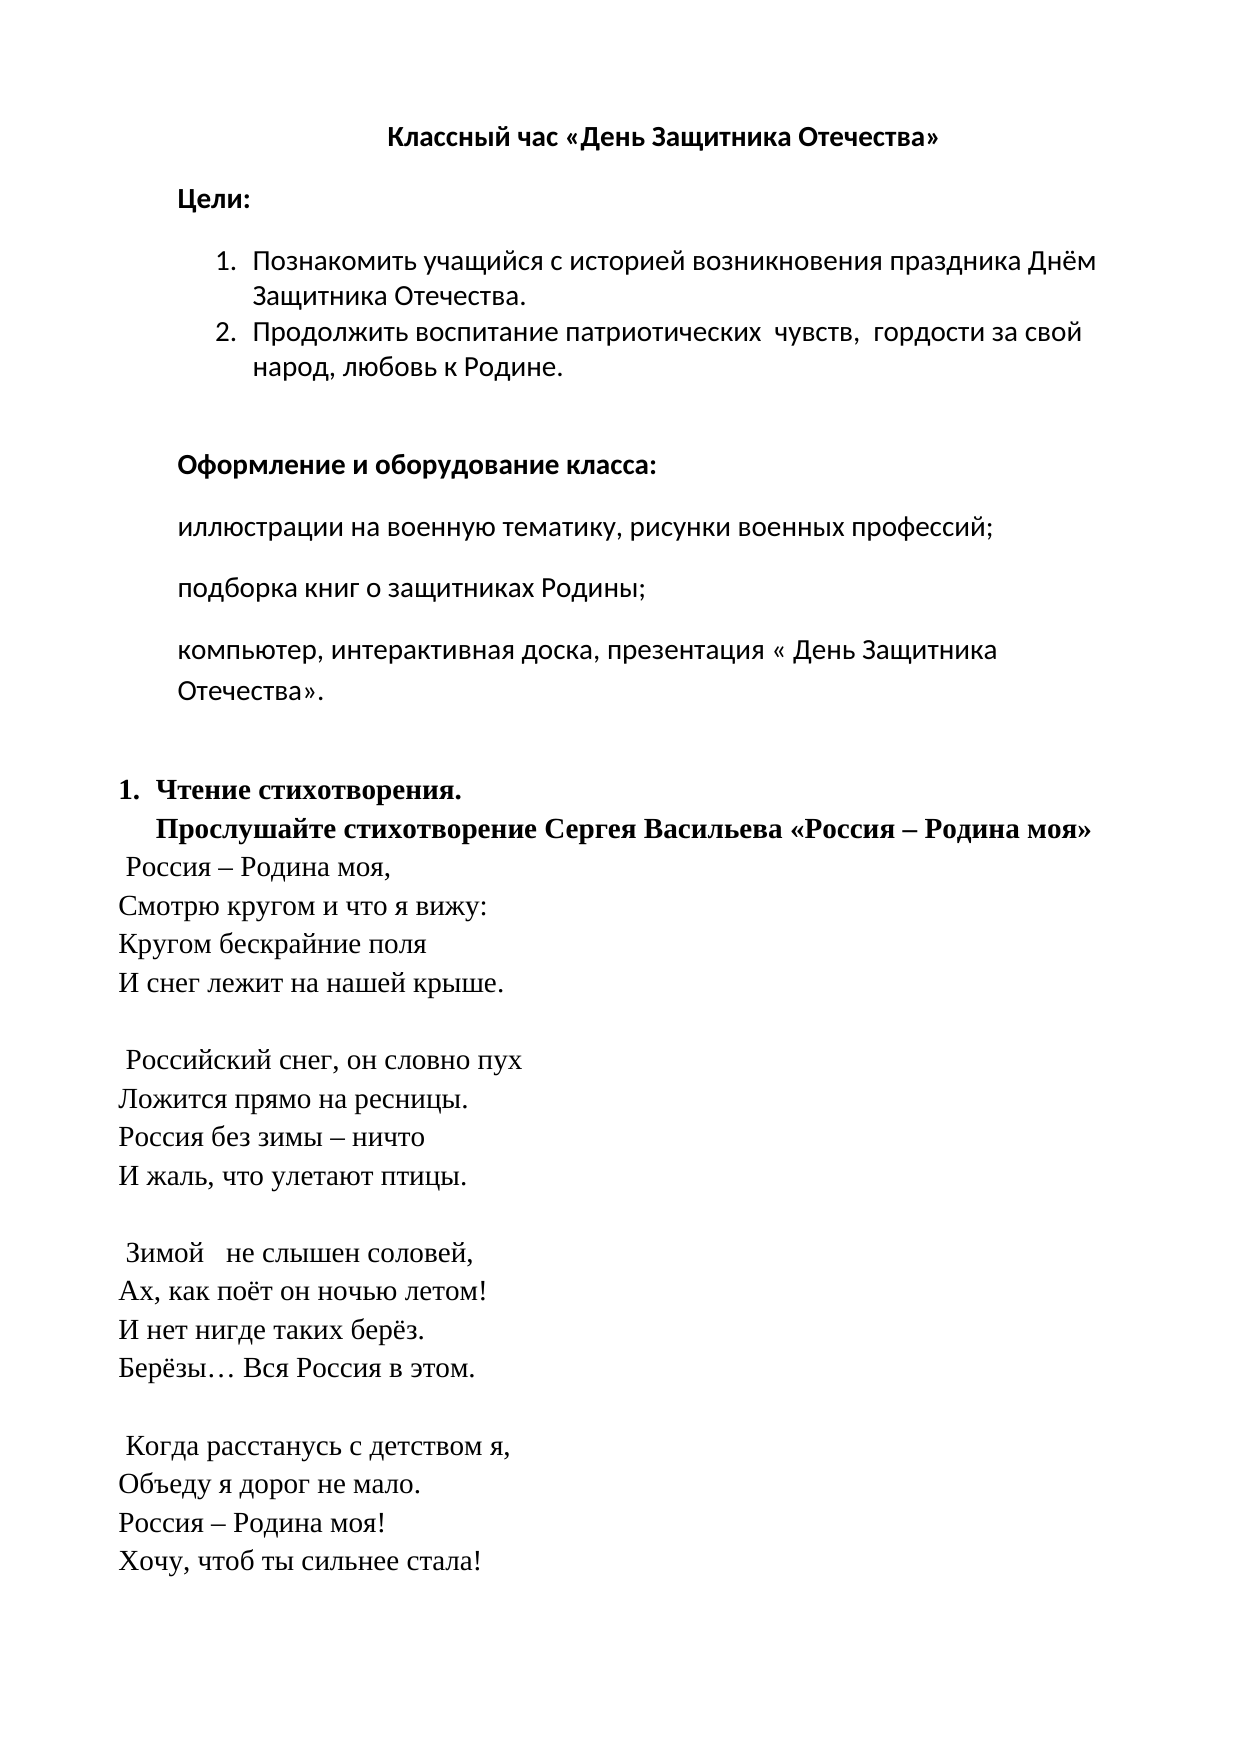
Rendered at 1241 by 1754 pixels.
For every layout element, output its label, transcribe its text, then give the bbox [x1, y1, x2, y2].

text Берёзы… Вся Россия в этом. [118, 1351, 1152, 1384]
text Ах, как поёт он ночью летом! [118, 1273, 1152, 1307]
text Россия – Родина моя, [118, 849, 1152, 883]
text Российский снег, он словно пух [118, 1042, 1152, 1076]
text Классный час «День Защитника Отечества» [177, 118, 1152, 154]
list Продолжить воспитание патриотических чувств, гордости за свой народ, любовь к Родине. [215, 313, 1152, 384]
text Кругом бескрайние поля [118, 927, 1152, 960]
text Россия без зимы – ничто [118, 1119, 1152, 1153]
text иллюстрации на военную тематику, рисунки военных профессий; [177, 508, 1152, 543]
text Оформление и оборудование класса: [177, 446, 1152, 482]
list Познакомить учащийся с историей возникновения праздника Днём Защитника Отечества. [215, 242, 1152, 313]
text И снег лежит на нашей крыше. [118, 965, 1152, 999]
text Смотрю кругом и что я вижу: [118, 888, 1152, 922]
list Прослушайте стихотворение Сергея Васильева «Россия – Родина моя» [156, 811, 1152, 844]
text И жаль, что улетают птицы. [118, 1158, 1152, 1191]
text И нет нигде таких берёз. [118, 1312, 1152, 1346]
text Ложится прямо на ресницы. [118, 1081, 1152, 1114]
text компьютер, интерактивная доска, презентация « День Защитника Отечества». [177, 631, 1152, 708]
text Зимой не слышен соловей, [118, 1235, 1152, 1268]
text Объеду я дорог не мало. [118, 1466, 1152, 1500]
text подборка книг о защитниках Родины; [177, 569, 1152, 605]
text Цели: [177, 180, 1152, 216]
text Россия – Родина моя! [118, 1505, 1152, 1538]
list Чтение стихотворения. [118, 772, 1152, 806]
text Когда расстанусь с детством я, [118, 1428, 1152, 1461]
text Хочу, чтоб ты сильнее стала! [118, 1543, 1152, 1577]
